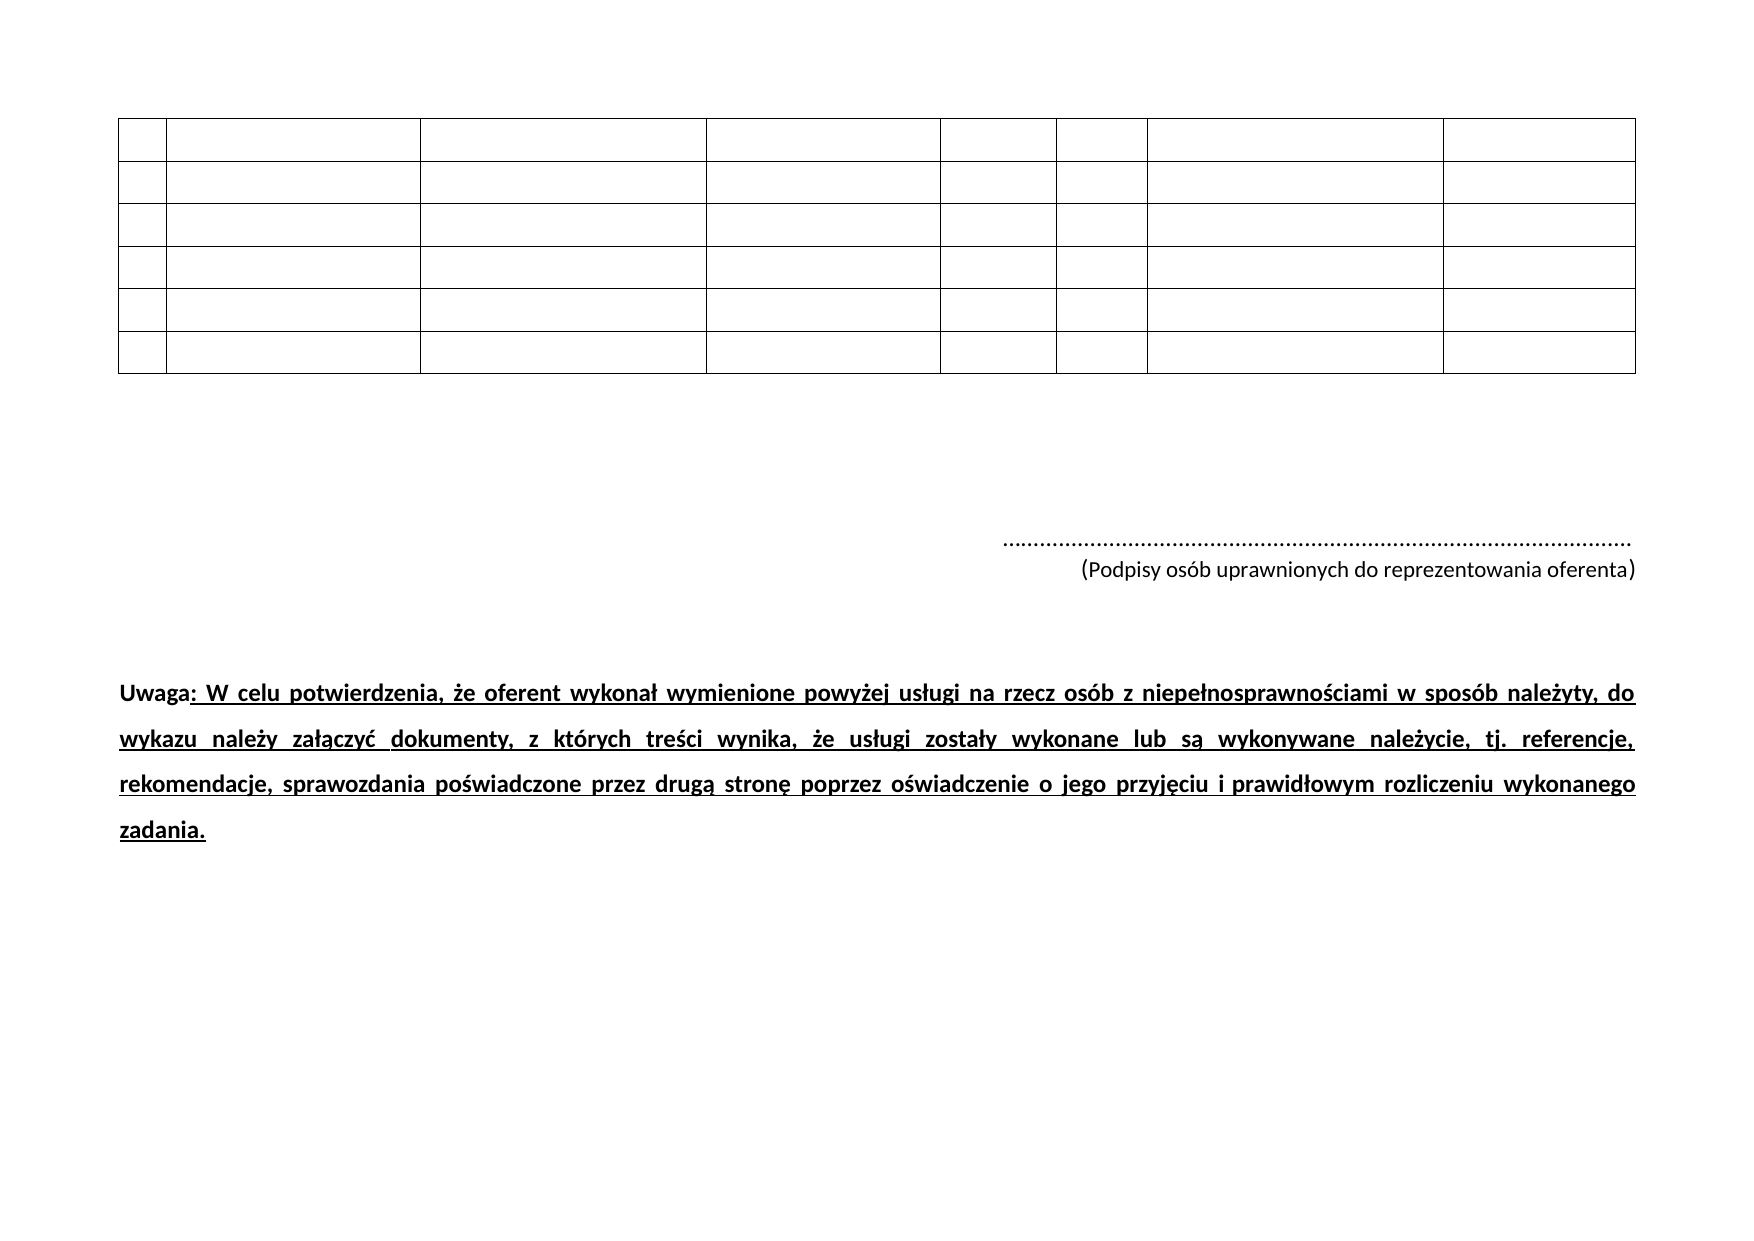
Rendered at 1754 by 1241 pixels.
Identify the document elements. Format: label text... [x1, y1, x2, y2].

table_cell [1148, 247, 1443, 288]
table_cell [167, 162, 420, 203]
table_cell [941, 162, 1056, 203]
table_cell [1057, 162, 1147, 203]
table_cell [119, 289, 166, 331]
table_cell [1444, 332, 1635, 373]
table_cell [707, 332, 940, 373]
table_cell [421, 247, 706, 288]
table_cell [1444, 204, 1635, 246]
table_cell [119, 119, 166, 161]
table_cell [421, 162, 706, 203]
text (Podpisy osób uprawnionych do reprezentowania oferenta) [118, 553, 1636, 583]
table_cell [1444, 119, 1635, 161]
table_cell [119, 332, 166, 373]
table_cell [707, 247, 940, 288]
text Uwaga: W celu potwierdzenia, że oferent wykonał wymienione powyżej usługi na rzecz osób z niepełnosprawnościami w sposób należyty, do wykazu należy załączyć dokumenty, z których treści wynika, że usługi zostały wykonane lub są wykonywane należycie, tj. referencje, rekomendacje, sprawozdania poświadczone przez drugą stronę poprzez oświadczenie o jego przyjęciu i prawidłowym rozliczeniu wykonanego zadania. [119, 677, 1636, 795]
table_cell [707, 119, 940, 161]
table_cell [707, 162, 940, 203]
table_cell [1057, 289, 1147, 331]
table_cell [167, 332, 420, 373]
table_cell [1444, 289, 1635, 331]
table_cell [167, 289, 420, 331]
table_cell [421, 119, 706, 161]
table_cell [421, 332, 706, 373]
text …................................................................................................. [1000, 522, 1636, 553]
table_cell [1057, 119, 1147, 161]
table_cell [1057, 247, 1147, 288]
table_cell [1148, 204, 1443, 246]
table_cell [1444, 162, 1635, 203]
table_cell [167, 247, 420, 288]
table_cell [941, 332, 1056, 373]
table_cell [167, 204, 420, 246]
table_cell [941, 119, 1056, 161]
table_cell [421, 204, 706, 246]
table_cell [421, 289, 706, 331]
text Uwaga: W celu potwierdzenia, że oferent wykonał wymienione powyżej usługi na rzecz osób z niepełnosprawnościami w sposób należyty, do wykazu należy załączyć dokumenty, z których treści wynika, że usługi zostały wykonane lub są wykonywane należycie, tj. referencje, rekomendacje, sprawozdania poświadczone przez drugą stronę poprzez oświadczenie o jego przyjęciu i prawidłowym rozliczeniu wykonanego zadania. [119, 796, 1636, 845]
table_cell [941, 204, 1056, 246]
table_cell [119, 162, 166, 203]
table_cell [1057, 204, 1147, 246]
table_cell [1148, 289, 1443, 331]
table_cell [707, 204, 940, 246]
table_cell [1444, 247, 1635, 288]
table_cell [941, 289, 1056, 331]
table_cell [1148, 119, 1443, 161]
table_cell [119, 204, 166, 246]
table_cell [1148, 162, 1443, 203]
table_cell [1148, 332, 1443, 373]
table_cell [707, 289, 940, 331]
table_cell [119, 247, 166, 288]
table_cell [167, 119, 420, 161]
table_cell [1057, 332, 1147, 373]
table_cell [941, 247, 1056, 288]
